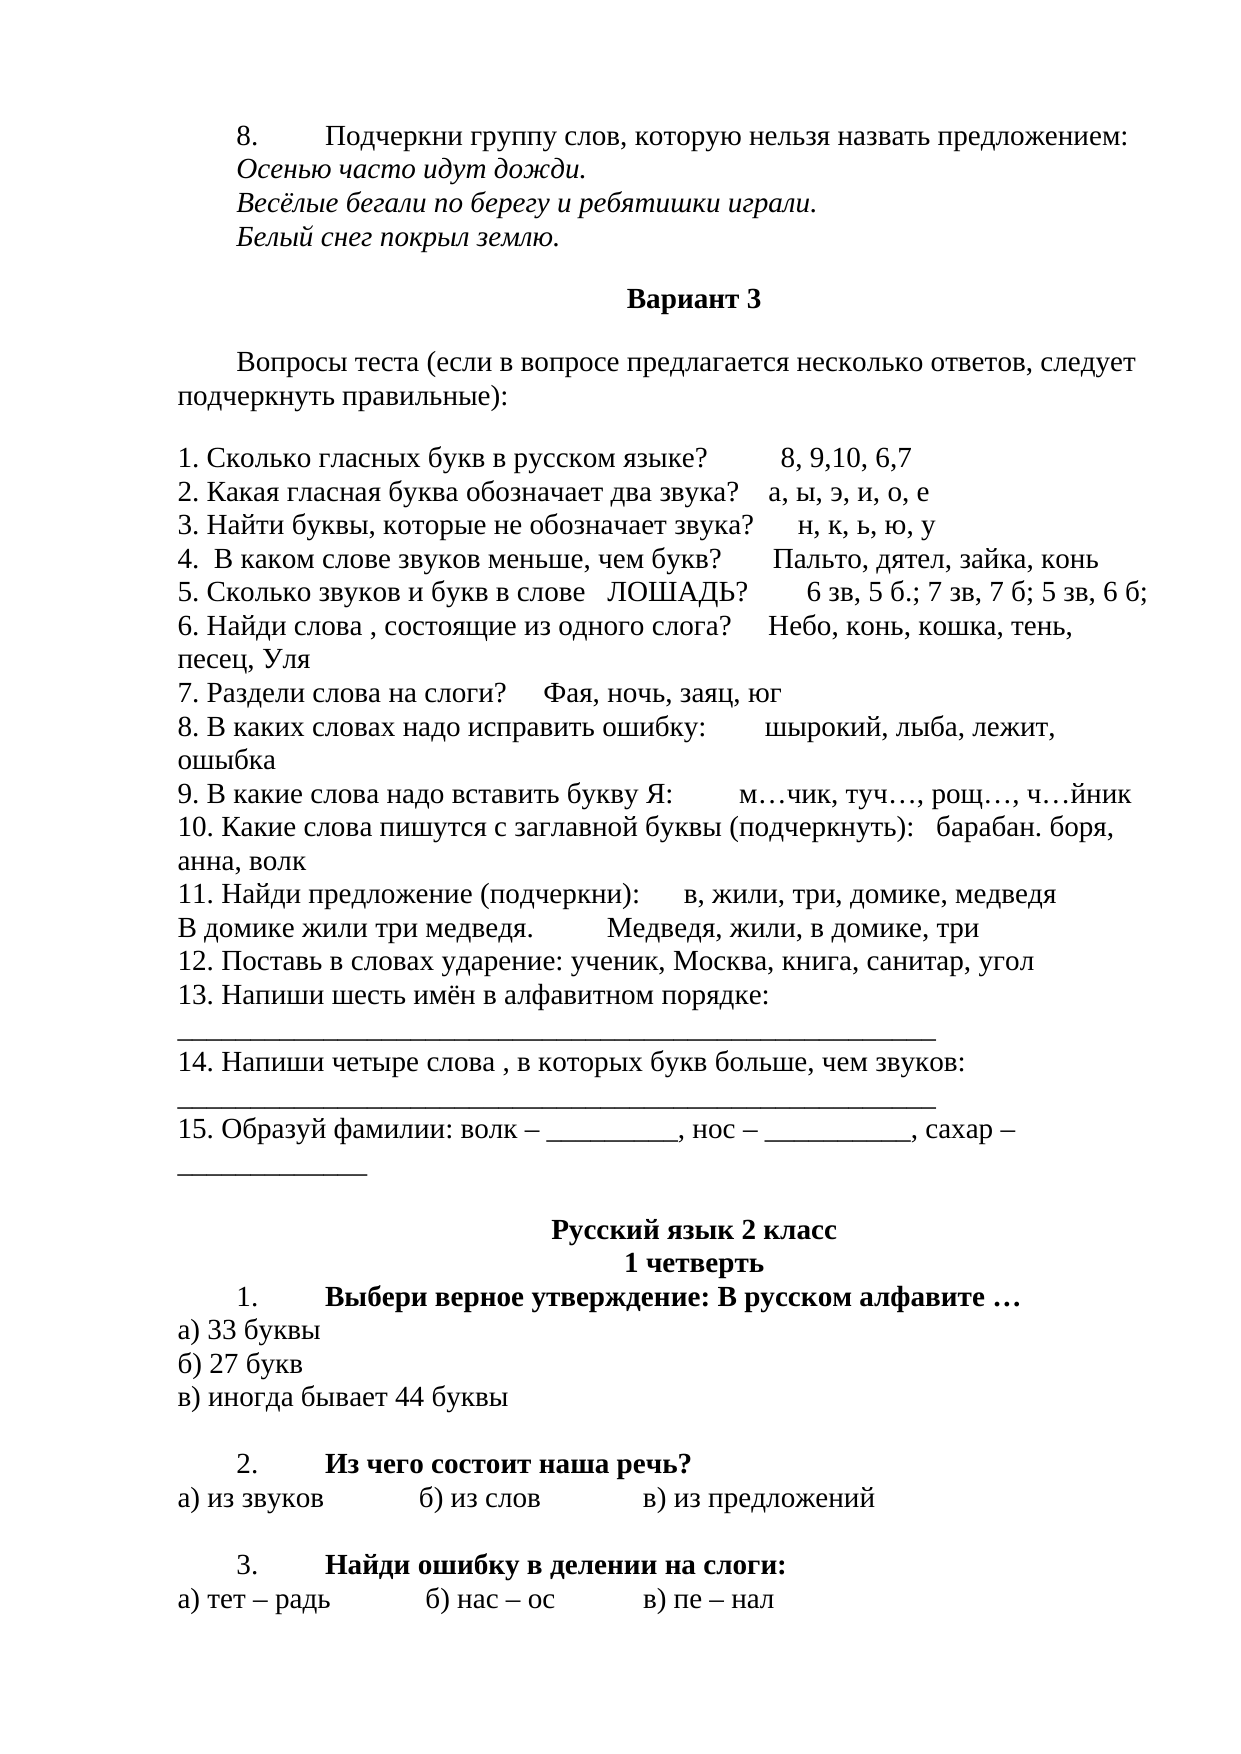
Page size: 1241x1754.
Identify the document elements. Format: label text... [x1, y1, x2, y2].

text Русский язык 2 класс [177, 1212, 1152, 1245]
text 2. Какая гласная буква обозначает два звука? а, ы, э, и, о, е [177, 474, 1152, 507]
text 7. Раздели слова на слоги? Фая, ночь, заяц, юг [177, 675, 1152, 709]
text 13. Напиши шесть имён в алфавитном порядке: ____________________________________________________ [177, 977, 1152, 1044]
text 5. Сколько звуков и букв в слове ЛОШАДЬ? 6 зв, 5 б.; 7 зв, 7 б; 5 зв, 6 б; [177, 574, 1152, 608]
text 11. Найди предложение (подчеркни): в, жили, три, домике, медведя [177, 876, 1152, 910]
text Вариант 3 [236, 281, 1152, 315]
text Вопросы теста (если в вопросе предлагается несколько ответов, следует подчеркнуть правильные): [177, 344, 1152, 411]
text а) 33 буквы [177, 1312, 1152, 1346]
text 12. Поставь в словах ударение: ученик, Москва, книга, санитар, угол [177, 943, 1152, 977]
text Осенью часто идут дожди. [236, 152, 1152, 185]
list Из чего состоит наша речь? [177, 1447, 1152, 1480]
text 1. Сколько гласных букв в русском языке? 8, 9,10, 6,7 [177, 440, 1152, 474]
text В домике жили три медведя. Медведя, жили, в домике, три [177, 910, 1152, 943]
text 8. В каких словах надо исправить ошибку: шырокий, лыба, лежит, ошыбка [177, 709, 1152, 776]
text 14. Напиши четыре слова , в которых букв больше, чем звуков: ____________________________________________________ [177, 1044, 1152, 1111]
text 10. Какие слова пишутся с заглавной буквы (подчеркнуть): барабан. боря, анна, волк [177, 809, 1152, 876]
text а) из звуков б) из слов в) из предложений [177, 1480, 1152, 1514]
list Подчеркни группу слов, которую нельзя назвать предложением: [177, 118, 1152, 152]
text б) 27 букв [177, 1346, 1152, 1379]
text Белый снег покрыл землю. [236, 219, 1152, 252]
text 15. Образуй фамилии: волк – _________, нос – __________, сахар – _____________ [177, 1111, 1152, 1178]
list Найди ошибку в делении на слоги: [177, 1547, 1152, 1581]
text 3. Найти буквы, которые не обозначает звука? н, к, ь, ю, у [177, 507, 1152, 541]
text 4. В каком слове звуков меньше, чем букв? Пальто, дятел, зайка, конь [177, 541, 1152, 574]
text 6. Найди слова , состоящие из одного слога? Небо, конь, кошка, тень, песец, Уля [177, 608, 1152, 675]
text а) тет – радь б) нас – ос в) пе – нал [177, 1581, 1152, 1614]
text в) иногда бывает 44 буквы [177, 1379, 1152, 1413]
text 1 четверть [177, 1245, 1152, 1279]
list Выбери верное утверждение: В русском алфавите … [177, 1279, 1152, 1312]
text 9. В какие слова надо вставить букву Я: м…чик, туч…, рощ…, ч…йник [177, 776, 1152, 809]
text Весёлые бегали по берегу и ребятишки играли. [236, 185, 1152, 219]
